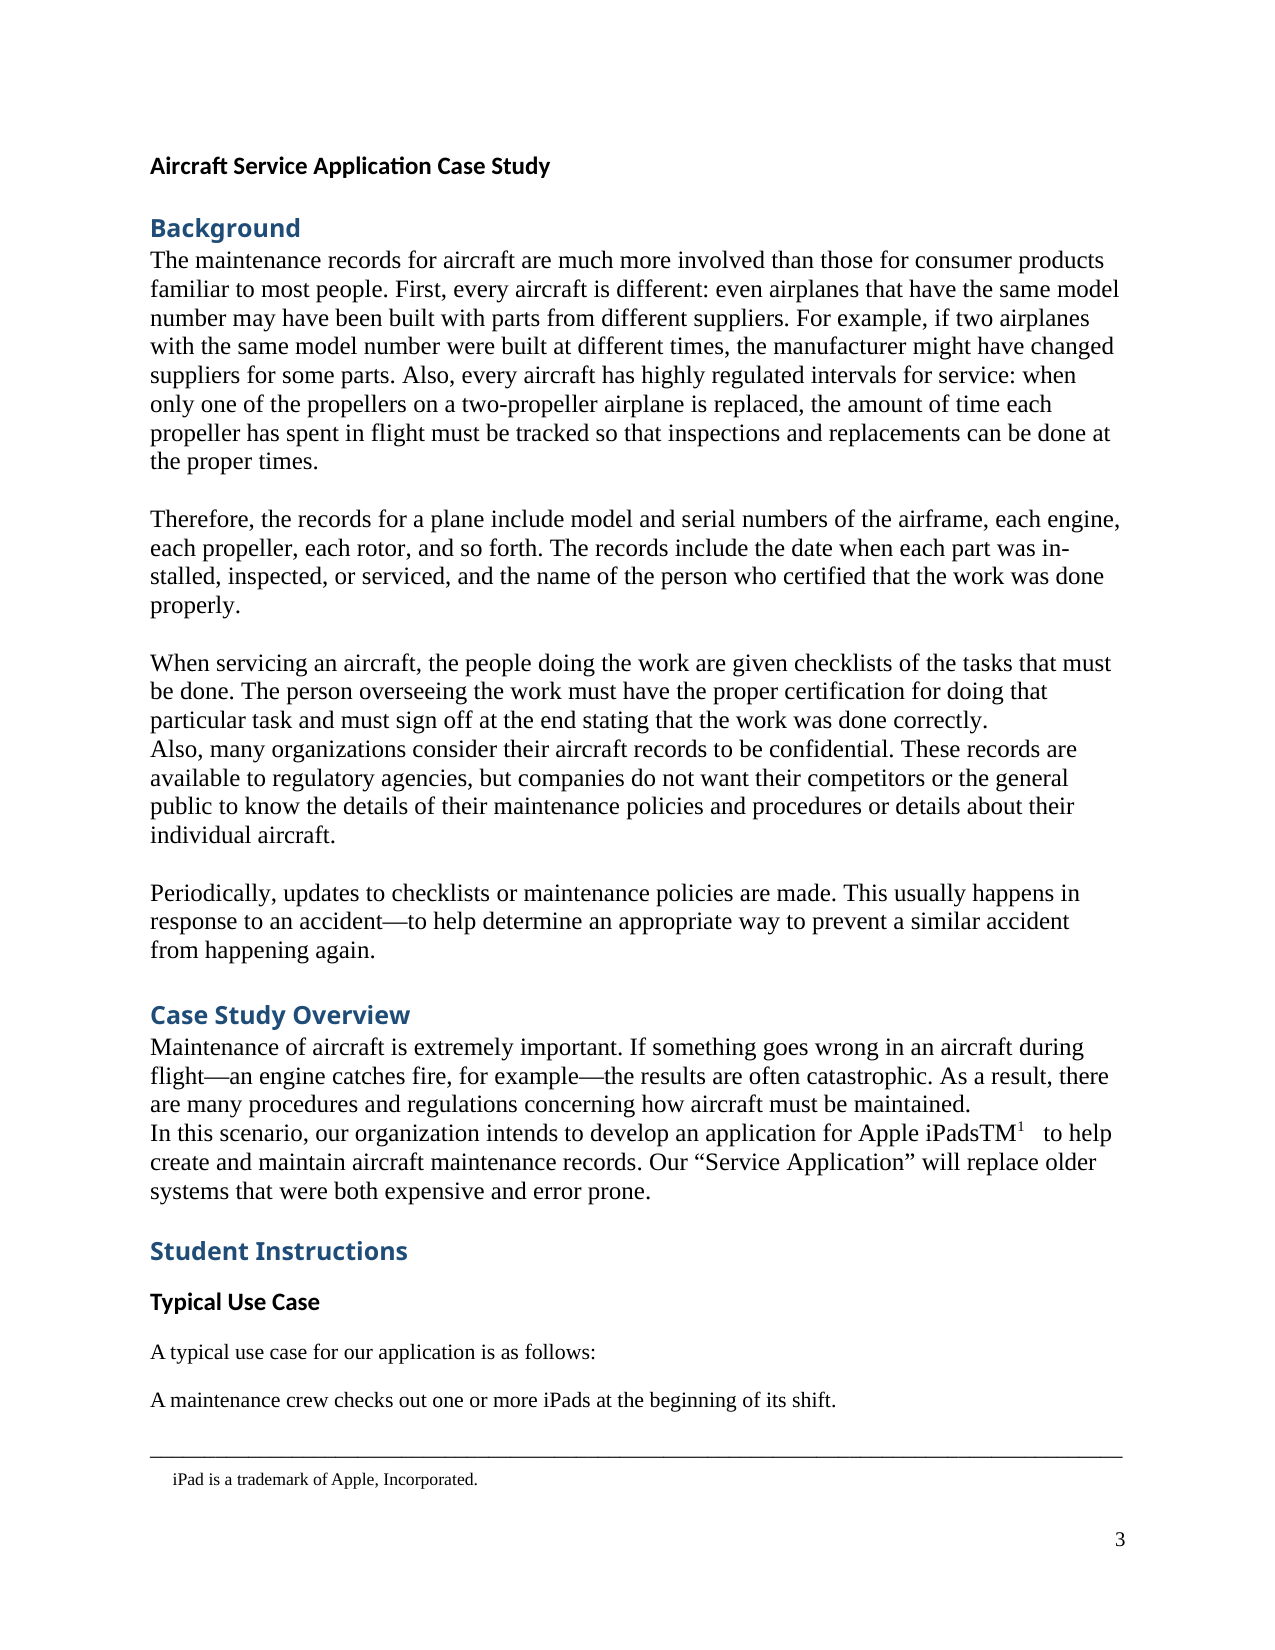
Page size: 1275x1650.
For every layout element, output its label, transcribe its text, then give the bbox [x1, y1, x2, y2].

text Periodically, updates to checklists or maintenance policies are made. This usually happens in response to an accident—to help determine an appropriate way to prevent a similar accident from happening again. [150, 878, 1122, 964]
subtitle Case Study Overview [150, 998, 1125, 1032]
text A maintenance crew checks out one or more iPads at the beginning of its shift. [150, 1383, 1125, 1412]
text Aircraft Service Application Case Study [150, 150, 1125, 181]
text The maintenance records for aircraft are much more involved than those for consumer products familiar to most people. First, every aircraft is different: even airplanes that have the same model number may have been built with parts from different suppliers. For example, if two airplanes with the same model number were built at different times, the manufacturer might have changed suppliers for some parts. Also, every aircraft has highly regulated intervals for service: when only one of the propellers on a two-propeller airplane is replaced, the amount of time each propeller has spent in flight must be tracked so that inspections and replacements can be done at the proper times. [150, 245, 1122, 475]
text A typical use case for our application is as follows: [150, 1335, 1125, 1364]
text Maintenance of aircraft is extremely important. If something goes wrong in an aircraft during flight—an engine catches fire, for example—the results are often catastrophic. As a result, there are many procedures and regulations concerning how aircraft must be maintained. [150, 1032, 1125, 1118]
text In this scenario, our organization intends to develop an application for Apple iPadsTM1 to help create and maintain aircraft maintenance records. Our “Service Application” will replace older systems that were both expensive and error prone. [150, 1118, 1125, 1204]
text Also, many organizations consider their aircraft records to be confidential. These records are available to regulatory agencies, but companies do not want their competitors or the general public to know the details of their maintenance policies and procedures or details about their individual aircraft. [150, 734, 1122, 849]
text Therefore, the records for a plane include model and serial numbers of the airframe, each engine, each propeller, each rotor, and so forth. The records include the date when each part was in-stalled, inspected, or serviced, and the name of the person who certified that the work was done properly. [150, 504, 1122, 619]
text When servicing an aircraft, the people doing the work are given checklists of the tasks that must be done. The person overseeing the work must have the proper certification for doing that particular task and must sign off at the end stating that the work was done correctly. [150, 648, 1122, 734]
subtitle Student Instructions [150, 1233, 1125, 1267]
text _________________________________________________________________________________________ iPad is a trademark of Apple, Incorporated. [150, 1431, 1125, 1489]
text Typical Use Case [150, 1286, 1125, 1317]
subtitle Background [149, 211, 1125, 245]
